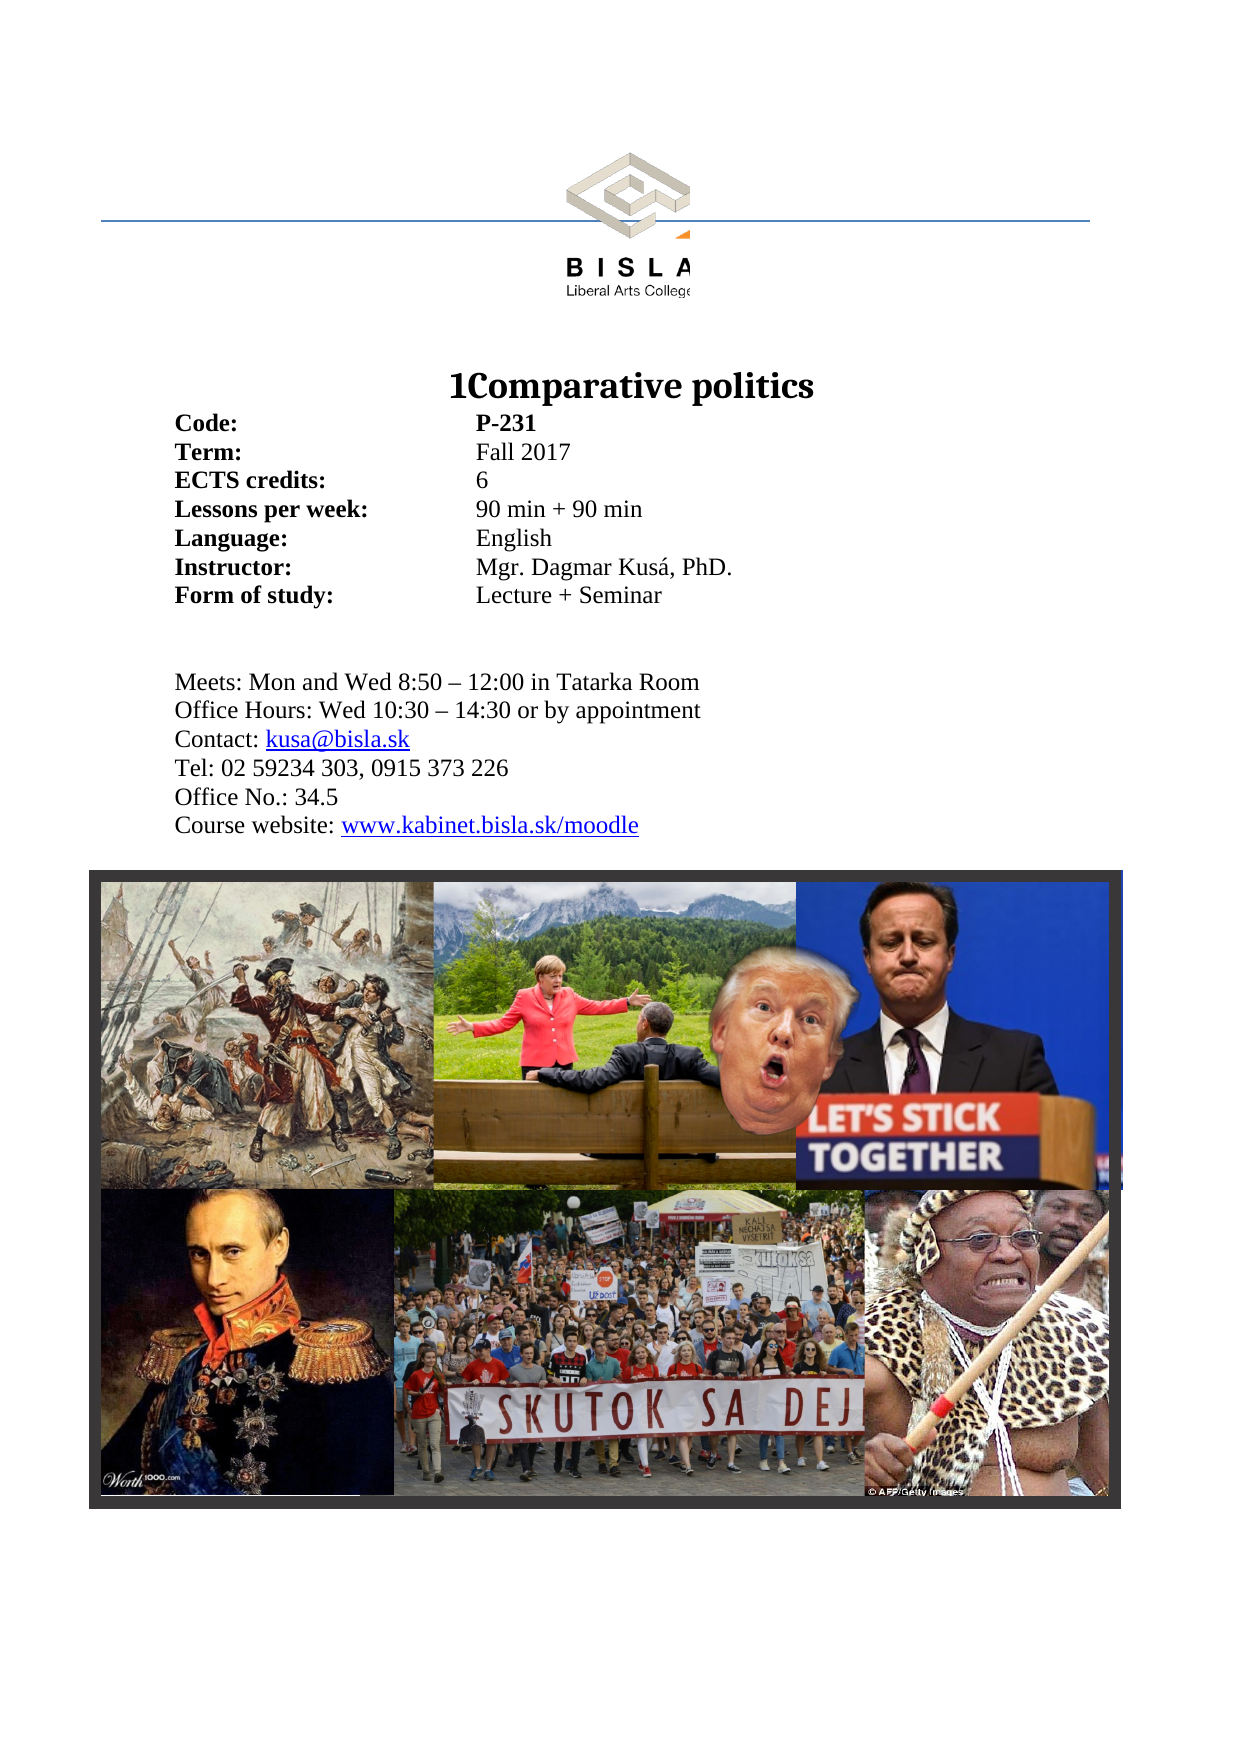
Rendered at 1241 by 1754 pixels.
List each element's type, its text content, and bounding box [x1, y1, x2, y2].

picture [101, 882, 1109, 1496]
text Tel: 02 59234 303, 0915 373 226 [174, 753, 1090, 782]
text Form of study: Lecture + Seminar [174, 581, 1090, 609]
text Instructor: Mgr. Dagmar Kusá, PhD. [174, 552, 1090, 581]
text Lessons per week: 90 min + 90 min [174, 494, 1090, 523]
text Meets: Mon and Wed 8:50 – 12:00 in Tatarka Room [174, 667, 1090, 696]
text Office Hours: Wed 10:30 – 14:30 or by appointment [174, 696, 1090, 724]
text ECTS credits: 6 [174, 466, 1090, 494]
picture [564, 150, 690, 296]
text Term: Fall 2017 [174, 437, 1090, 466]
text Language: English [174, 523, 1090, 552]
text Course website: www.kabinet.bisla.sk/moodle [174, 811, 1090, 839]
text Code: P-231 [174, 408, 1090, 437]
text Office No.: 34.5 [174, 782, 1090, 811]
text Contact: kusa@bisla.sk [174, 724, 1090, 753]
subtitle Comparative politics [174, 365, 1090, 408]
